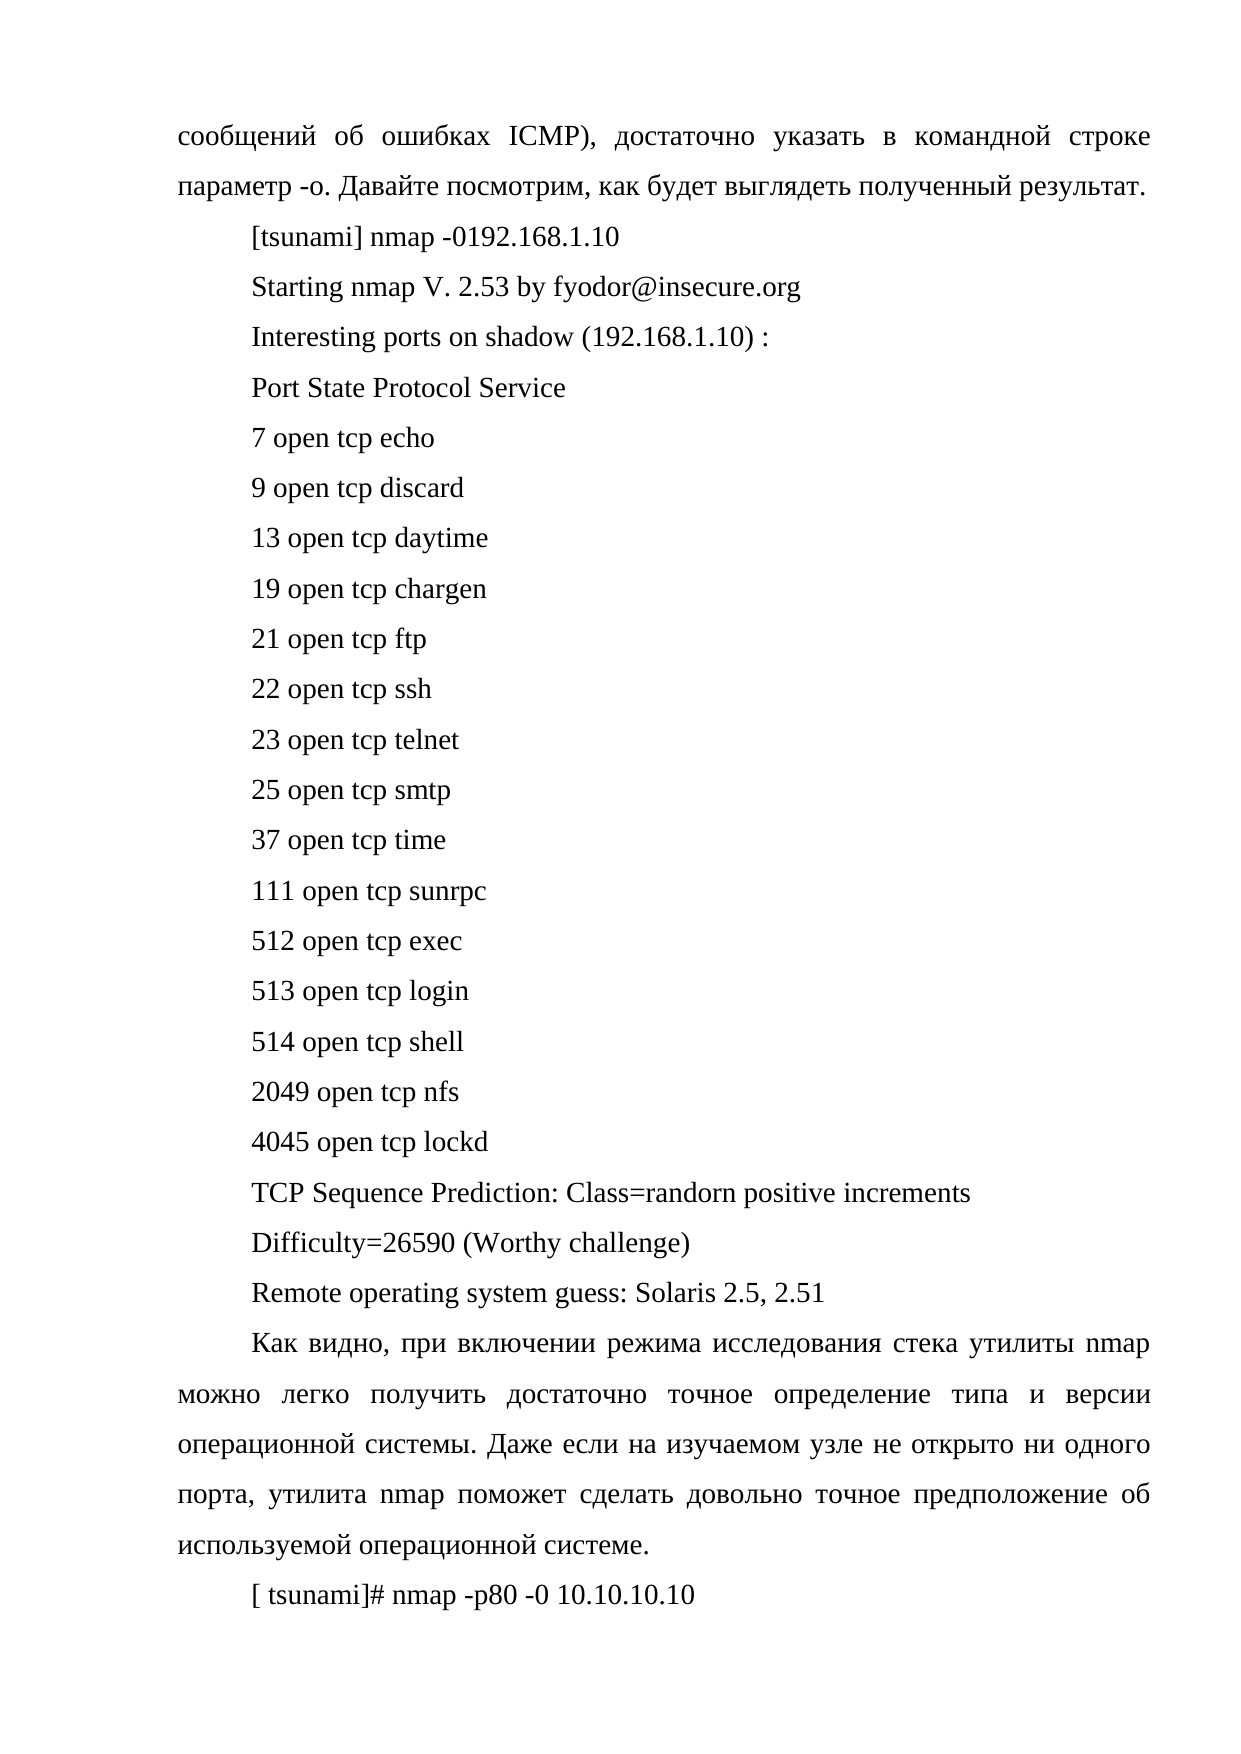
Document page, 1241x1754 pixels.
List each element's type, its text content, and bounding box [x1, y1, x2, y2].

text 22 open tcp ssh [177, 672, 1152, 705]
text Starting nmap V. 2.53 by fyodor@insecure.org [177, 269, 1152, 303]
text 25 open tcp smtp [177, 772, 1152, 806]
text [177, 118, 1152, 202]
text 2049 open tcp nfs [177, 1074, 1152, 1108]
text 512 open tcp exec [177, 923, 1152, 957]
text Difficulty=26590 (Worthy challenge) [177, 1225, 1152, 1258]
text 13 open tcp daytime [177, 521, 1152, 554]
text Port State Protocol Service [177, 370, 1152, 403]
text Как видно, при включении режима исследования стека утилиты nmap можно легко получить достаточно точное определение типа и версии операционной системы. Даже если на изучаемом узле не открыто ни одного порта, утилита nmap поможет сделать довольно точное предположение об используемой операционной системе. [177, 1326, 1152, 1560]
text [tsunami] nmap -0192.168.1.10 [177, 219, 1152, 252]
text 37 open tcp time [177, 822, 1152, 856]
text 19 open tcp chargen [177, 571, 1152, 604]
text 111 open tcp sunrpc [177, 873, 1152, 906]
text 514 open tcp shell [177, 1024, 1152, 1057]
text 7 open tcp echo [177, 420, 1152, 453]
text 23 open tcp telnet [177, 722, 1152, 755]
text 21 open tcp ftp [177, 621, 1152, 655]
text 513 open tcp login [177, 973, 1152, 1007]
text 9 open tcp discard [177, 470, 1152, 504]
text TCP Sequence Prediction: Class=randorn positive increments [177, 1175, 1152, 1208]
text Interesting ports on shadow (192.168.1.10) : [177, 319, 1152, 353]
text 4045 open tcp lockd [177, 1124, 1152, 1158]
text [ tsunami]# nmap -p80 -0 10.10.10.10 [177, 1577, 1152, 1611]
text Remote operating system guess: Solaris 2.5, 2.51 [177, 1275, 1152, 1309]
